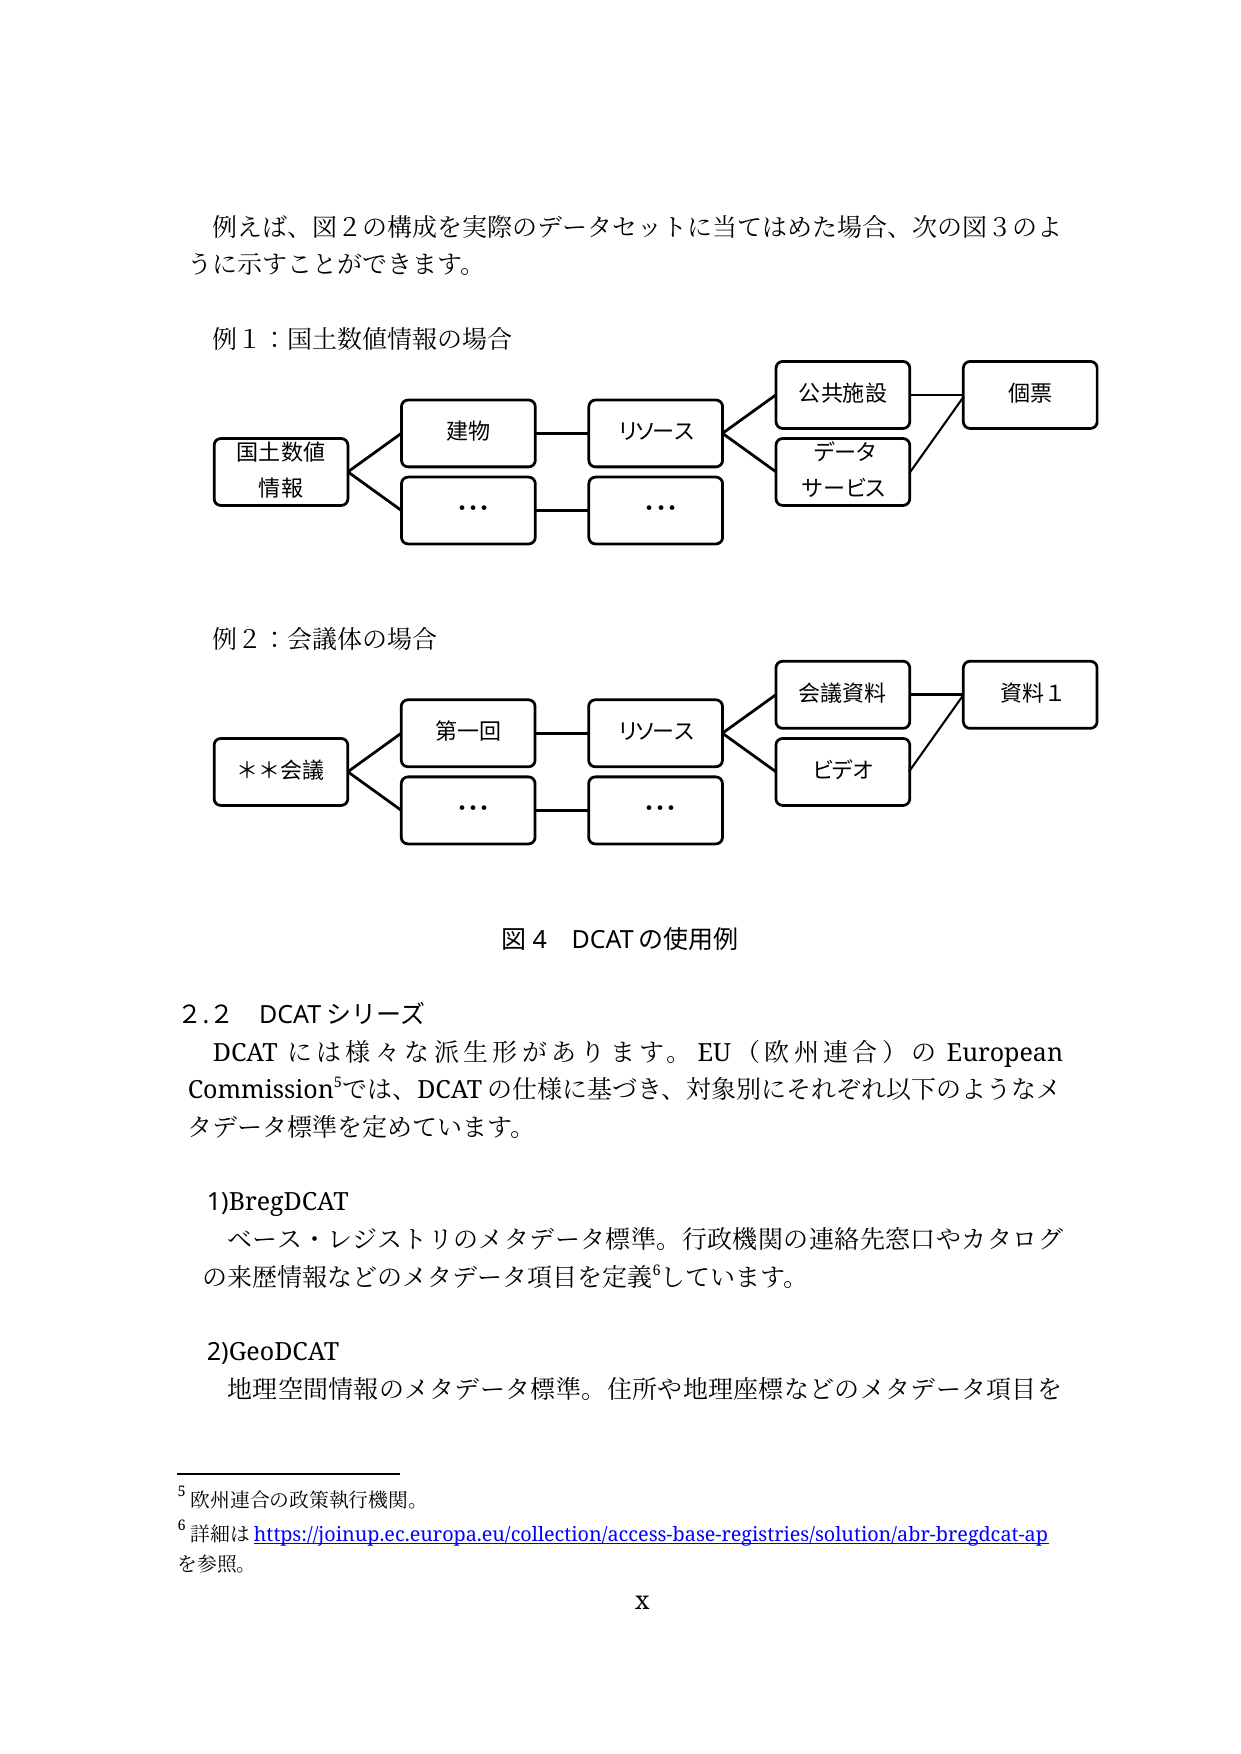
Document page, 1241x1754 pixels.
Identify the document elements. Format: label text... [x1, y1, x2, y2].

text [202, 1369, 1063, 1407]
text ベース・レジストリのメタデータ標準。行政機関の連絡先窓口やカタログの来歴情報などのメタデータ項目を定義しています。 [202, 1219, 1063, 1294]
text DCATには様々な派生形があります。EU（欧州連合）のEuropean Commissionでは、DCATの仕様に基づき、対象別にそれぞれ以下のようなメタデータ標準を定めています。 [188, 1032, 1063, 1144]
subtitle DCATシリーズ [177, 994, 1063, 1032]
text 図 4 DCATの使用例 [177, 919, 1063, 957]
text 例２：会議体の場合 [188, 619, 1063, 657]
subtitle GeoDCAT [207, 1332, 1063, 1369]
subtitle BregDCAT [207, 1182, 1063, 1219]
text 例１：国土数値情報の場合 [188, 319, 1063, 357]
text 例えば、図２の構成を実際のデータセットに当てはめた場合、次の図３のように示すことができます。 [188, 207, 1063, 282]
